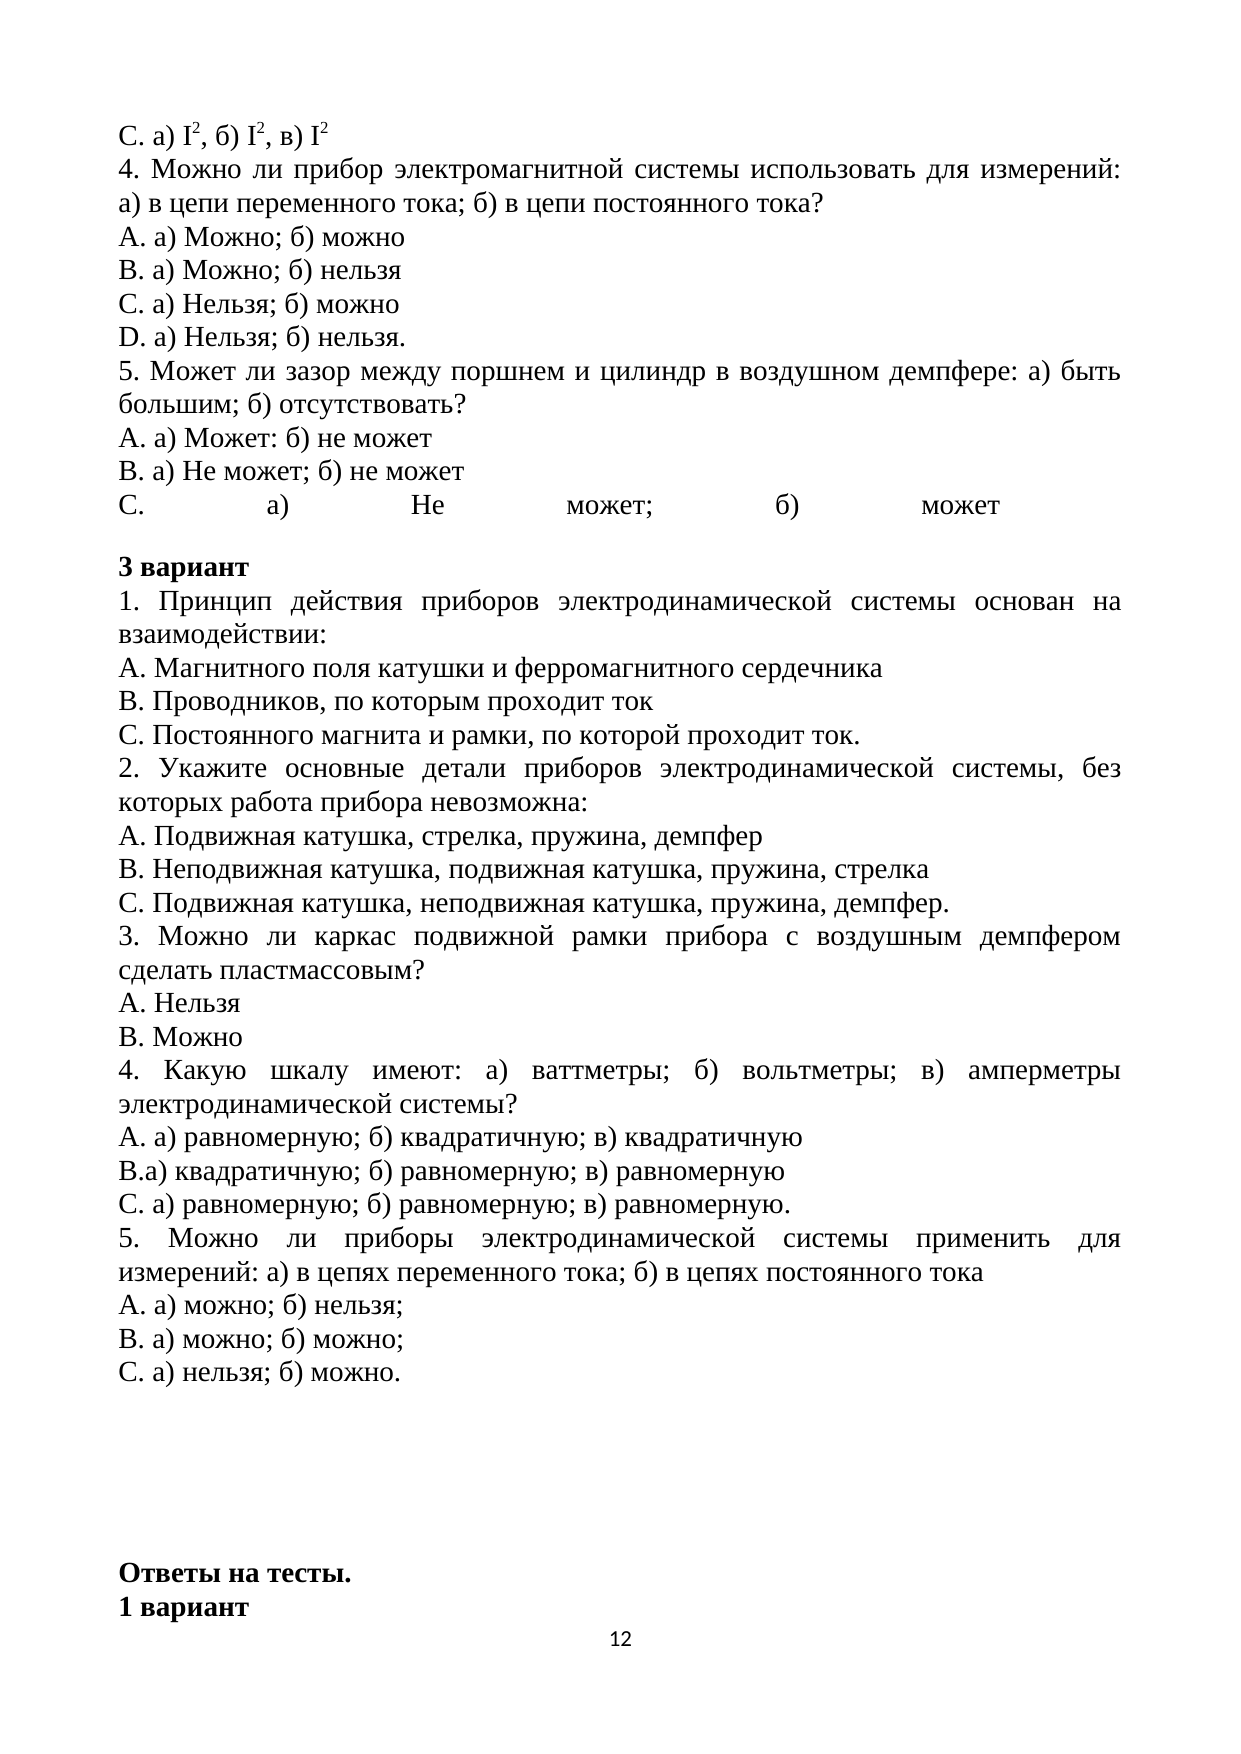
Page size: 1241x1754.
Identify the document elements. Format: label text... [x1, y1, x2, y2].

text C. а) I2, б) I2, в) I2 [118, 118, 1122, 152]
text В. а) Не может; б) не может [118, 453, 1122, 487]
text 5. Можно ли приборы электродинамической системы применить для измерений: а) в цепях переменного тока; б) в цепях постоянного тока [118, 1220, 1122, 1287]
text А. Магнитного поля катушки и ферромагнитного сердечника [118, 650, 1122, 683]
text 4. Можно ли прибор электромагнитной системы использовать для измерений: а) в цепи переменного тока; б) в цепи постоянного тока? [118, 152, 1122, 219]
text 3 вариант [118, 549, 1122, 583]
text В. Неподвижная катушка, подвижная катушка, пружина, стрелка [118, 851, 1122, 885]
text В. Можно [118, 1019, 1122, 1052]
text 5. Может ли зазор между поршнем и цилиндр в воздушном демпфере: а) быть большим; б) отсутствовать? [118, 353, 1122, 420]
text А. Подвижная катушка, стрелка, пружина, демпфер [118, 818, 1122, 851]
text С. а) равномерную; б) равномерную; в) равномерную. [118, 1187, 1122, 1220]
text 3. Можно ли каркас подвижной рамки прибора с воздушным демпфером сделать пластмассовым? [118, 918, 1122, 985]
text В. а) можно; б) можно; [118, 1321, 1122, 1354]
text А. Нельзя [118, 985, 1122, 1019]
text С. Постоянного магнита и рамки, по которой проходит ток. [118, 717, 1122, 751]
text Ответы на тесты. [118, 1556, 1122, 1589]
text В. а) Можно; б) нельзя [118, 252, 1122, 286]
text А. а) Можно; б) можно [118, 219, 1122, 252]
text В. Проводников, по которым проходит ток [118, 683, 1122, 717]
text С. а) Не может; б) может [118, 487, 1122, 549]
text 1 вариант [118, 1589, 1122, 1623]
text 2. Укажите основные детали приборов электродинамической системы, без которых работа прибора невозможна: [118, 751, 1122, 818]
text С. а) Нельзя; б) можно [118, 286, 1122, 319]
text С. а) нельзя; б) можно. [118, 1354, 1122, 1388]
text D. а) Нельзя; б) нельзя. [118, 319, 1122, 353]
text В.а) квадратичную; б) равномерную; в) равномерную [118, 1153, 1122, 1187]
text 4. Какую шкалу имеют: а) ваттметры; б) вольтметры; в) амперметры электродинамической системы? [118, 1052, 1122, 1119]
text А. а) можно; б) нельзя; [118, 1287, 1122, 1321]
text А. а) равномерную; б) квадратичную; в) квадратичную [118, 1119, 1122, 1153]
text А. а) Может: б) не может [118, 420, 1122, 453]
text С. Подвижная катушка, неподвижная катушка, пружина, демпфер. [118, 885, 1122, 918]
text 1. Принцип действия приборов электродинамической системы основан на взаимодействии: [118, 583, 1122, 650]
